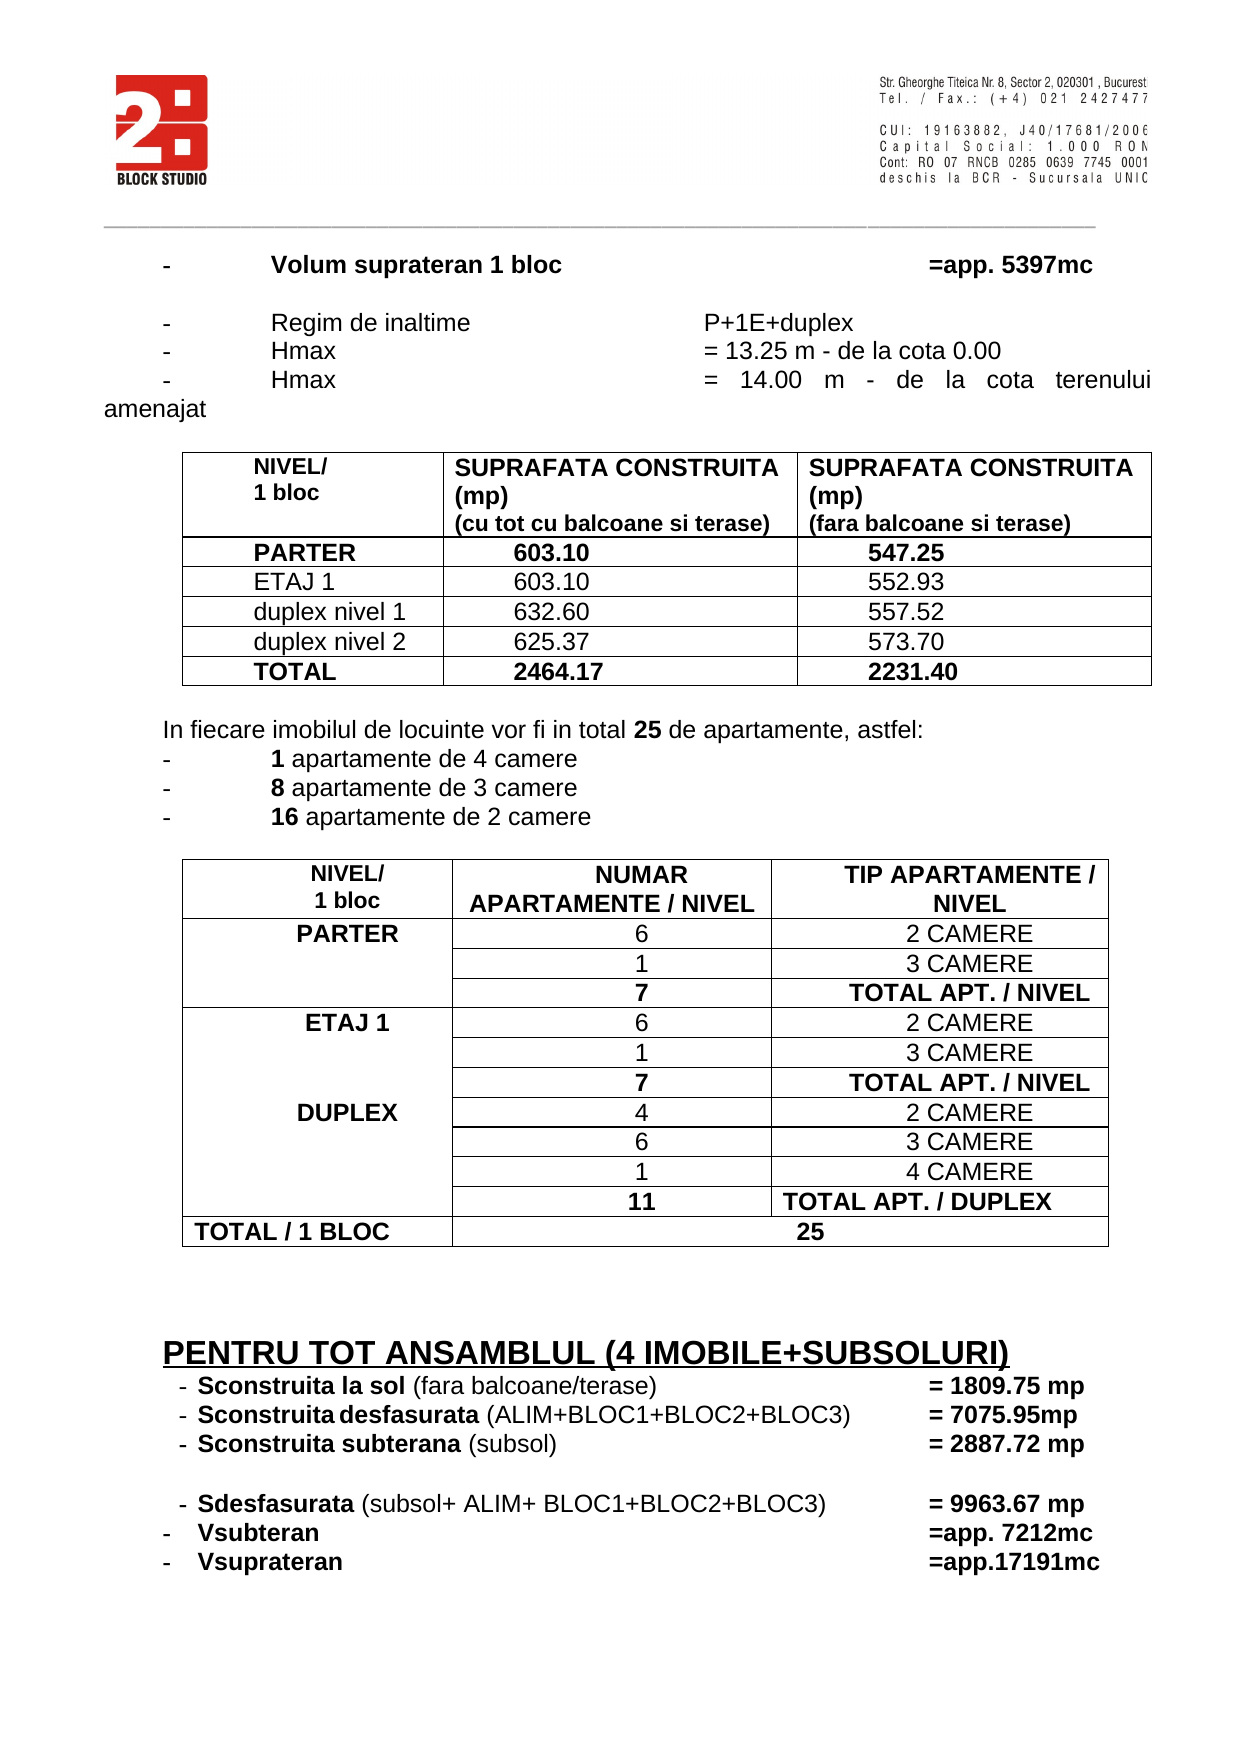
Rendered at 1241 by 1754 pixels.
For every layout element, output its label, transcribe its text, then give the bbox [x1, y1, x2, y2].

table_cell 7 [453, 1068, 771, 1097]
table_cell 1 [453, 1038, 771, 1067]
table_cell 3 CAMERE [772, 949, 1108, 977]
list Regim de inaltime P+1E+duplex [103, 307, 1152, 336]
table_header NIVEL/ 1 bloc [183, 453, 443, 536]
table_cell 557.52 [798, 597, 1151, 626]
table_cell DUPLEX [183, 1097, 452, 1216]
table_cell TOTAL APT. / NIVEL [772, 979, 1108, 1007]
table_cell 2 CAMERE [772, 1008, 1108, 1037]
list Sconstruita desfasurata (ALIM+BLOC1+BLOC2+BLOC3) = 7075.95mp [103, 1400, 1152, 1429]
table_cell TOTAL APT. / DUPLEX [772, 1187, 1108, 1216]
text PENTRU TOT ANSAMBLUL (4 IMOBILE+SUBSOLURI) [103, 1333, 1152, 1371]
table_cell 11 [453, 1187, 771, 1216]
table_header NIVEL/ 1 bloc [183, 860, 452, 918]
table_cell duplex nivel 2 [183, 627, 443, 656]
list 8 apartamente de 3 camere [103, 773, 1152, 802]
list Volum suprateran 1 bloc =app. 5397mc [103, 250, 1152, 279]
list Vsubteran =app. 7212mc [103, 1518, 1152, 1547]
text In fiecare imobilul de locuinte vor fi in total 25 de apartamente, astfel: [103, 715, 1152, 744]
picture [103, 75, 1148, 185]
table_cell TOTAL APT. / NIVEL [772, 1068, 1108, 1097]
list Vsuprateran =app.17191mc [103, 1547, 1152, 1575]
table_cell ETAJ 1 [183, 1008, 452, 1097]
table_cell 625.37 [444, 627, 797, 656]
list 1 apartamente de 4 camere [103, 744, 1152, 773]
table_cell ETAJ 1 [183, 567, 443, 596]
table_cell 2231.40 [798, 657, 1151, 685]
table_cell 603.10 [444, 567, 797, 596]
table_cell 6 [453, 1008, 771, 1037]
table_cell 1 [453, 1157, 771, 1186]
table_cell 7 [453, 979, 771, 1007]
table_cell PARTER [183, 538, 443, 566]
table_cell 2 CAMERE [772, 1098, 1108, 1126]
table_cell 25 [453, 1217, 1108, 1246]
list Sconstruita la sol (fara balcoane/terase) = 1809.75 mp [103, 1371, 1152, 1400]
table_cell 2464.17 [444, 657, 797, 685]
table_cell duplex nivel 1 [183, 597, 443, 626]
table_cell PARTER [183, 919, 452, 1007]
table_cell TOTAL / 1 BLOC [183, 1217, 452, 1246]
table_cell 603.10 [444, 538, 797, 566]
table_header SUPRAFATA CONSTRUITA (mp) (cu tot cu balcoane si terase) [444, 453, 797, 536]
table_header SUPRAFATA CONSTRUITA (mp) (fara balcoane si terase) [798, 453, 1151, 536]
table_cell 547.25 [798, 538, 1151, 566]
table_cell 4 CAMERE [772, 1157, 1108, 1186]
list Sconstruita subterana (subsol) = 2887.72 mp [103, 1429, 1152, 1458]
table_cell 3 CAMERE [772, 1128, 1108, 1156]
table_cell 2 CAMERE [772, 919, 1108, 948]
table_cell 6 [453, 1128, 771, 1156]
table_cell 4 [453, 1098, 771, 1126]
table_cell 632.60 [444, 597, 797, 626]
list 16 apartamente de 2 camere [103, 802, 1152, 831]
table_header NUMAR APARTAMENTE / NIVEL [453, 860, 771, 918]
list Hmax = 14.00 m - de la cota terenului amenajat [103, 365, 1152, 423]
table_cell 3 CAMERE [772, 1038, 1108, 1067]
table_cell 1 [453, 949, 771, 977]
table_header TIP APARTAMENTE / NIVEL [772, 860, 1108, 918]
table_cell TOTAL [183, 657, 443, 685]
table_cell 552.93 [798, 567, 1151, 596]
list Hmax = 13.25 m - de la cota 0.00 [103, 336, 1152, 365]
list Sdesfasurata (subsol+ ALIM+ BLOC1+BLOC2+BLOC3) = 9963.67 mp [178, 1489, 1152, 1518]
table_cell 573.70 [798, 627, 1151, 656]
table_cell 6 [453, 919, 771, 948]
